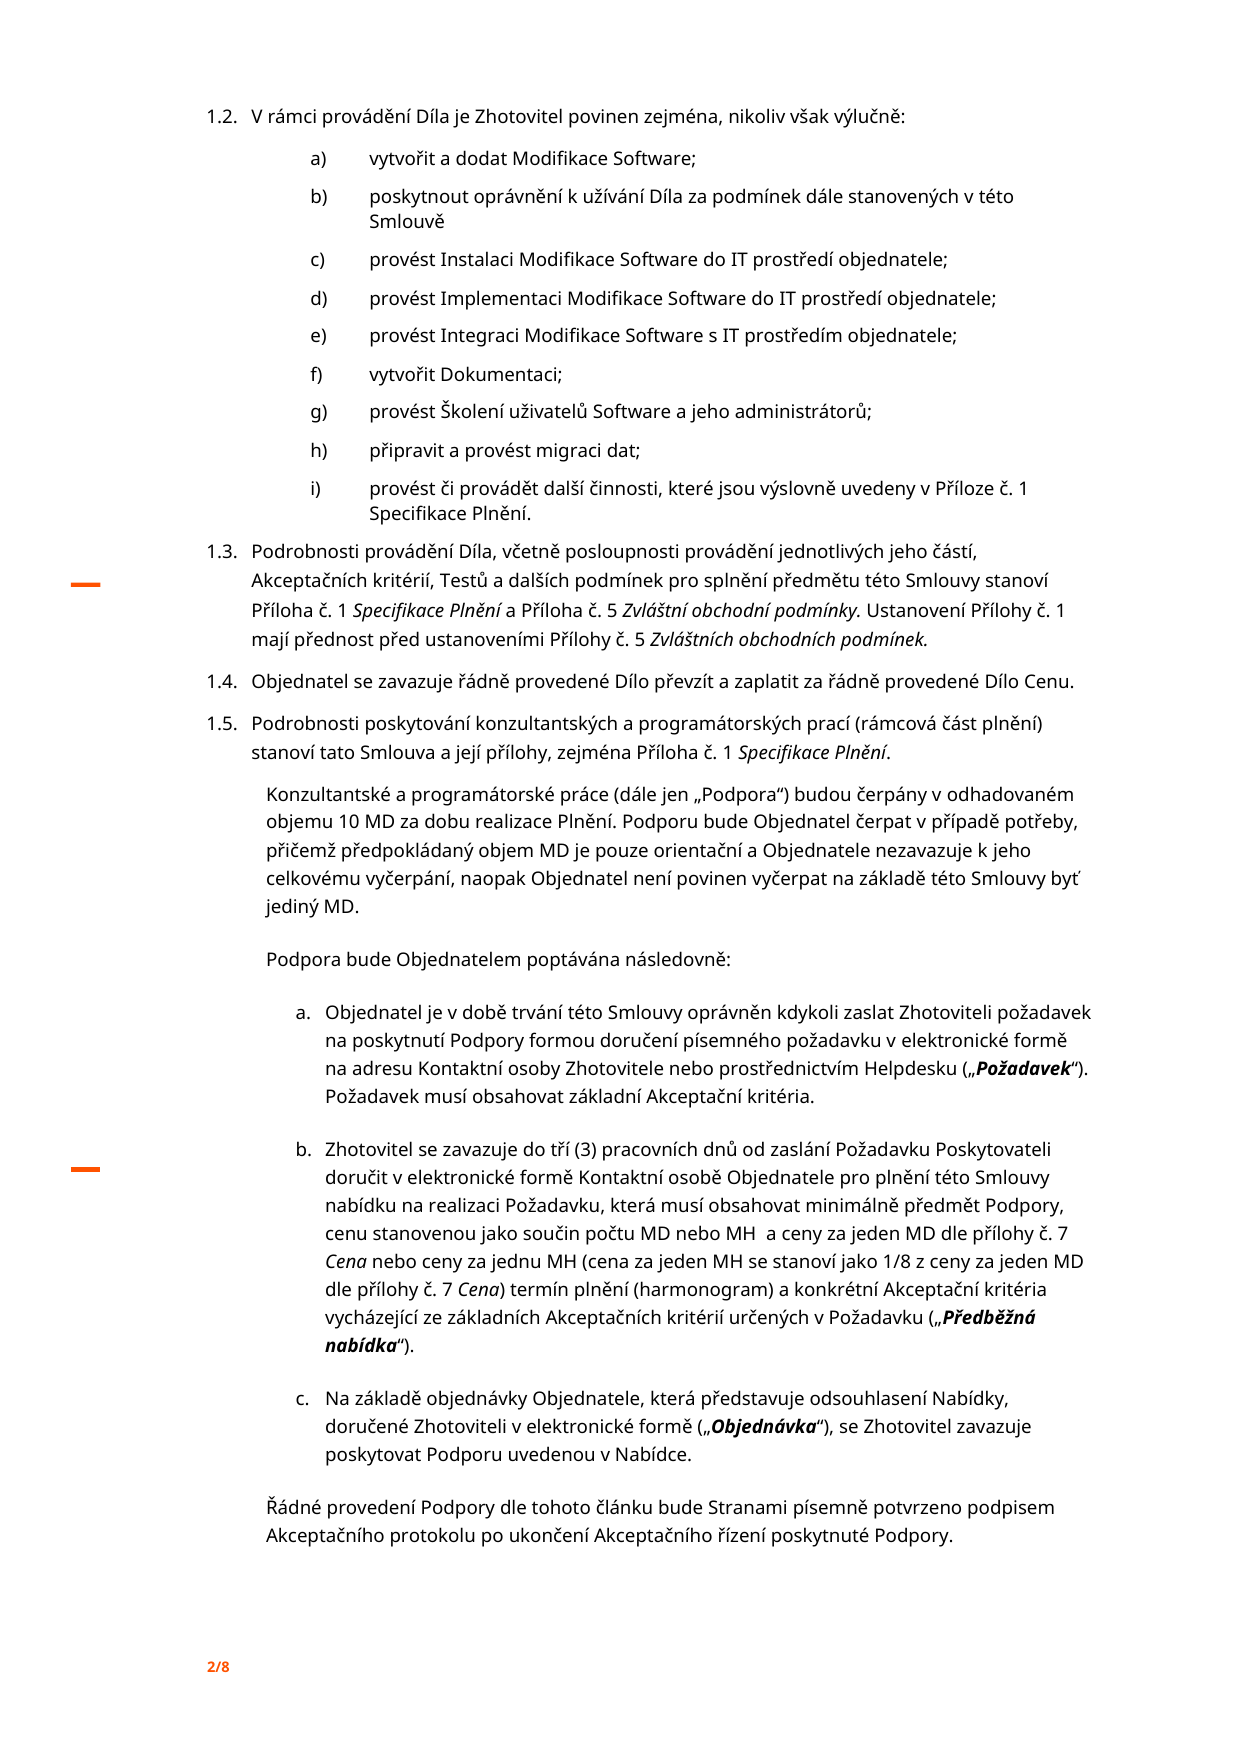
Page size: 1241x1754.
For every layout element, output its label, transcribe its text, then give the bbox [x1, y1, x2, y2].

list provést Implementaci Modifikace Software do IT prostředí objednatele; [310, 285, 1093, 310]
list připravit a provést migraci dat; [310, 437, 1093, 462]
list provést Integraci Modifikace Software s IT prostředím objednatele; [310, 323, 1093, 348]
list vytvořit a dodat Modifikace Software; [310, 145, 1093, 171]
text Podpora bude Objednatelem poptávána následovně: [266, 946, 1093, 971]
text Konzultantské a programátorské práce (dále jen „Podpora“) budou čerpány v odhadovaném objemu 10 MD za dobu realizace Plnění. Podporu bude Objednatel čerpat v případě potřeby, přičemž předpokládaný objem MD je pouze orientační a Objednatele nezavazuje k jeho celkovému vyčerpání, naopak Objednatel není povinen vyčerpat na základě této Smlouvy byť jediný MD. [266, 781, 1093, 918]
subtitle V rámci provádění Díla je Zhotovitel povinen zejména, nikoliv však výlučně: [206, 103, 1093, 129]
text Řádné provedení Podpory dle tohoto článku bude Stranami písemně potvrzeno podpisem Akceptačního protokolu po ukončení Akceptačního řízení poskytnuté Podpory. [266, 1494, 1093, 1548]
list provést Školení uživatelů Software a jeho administrátorů; [310, 399, 1093, 424]
subtitle Objednatel se zavazuje řádně provedené Dílo převzít a zaplatit za řádně provedené Dílo Cenu. [206, 668, 1093, 693]
list Objednatel je v době trvání této Smlouvy oprávněn kdykoli zaslat Zhotoviteli požadavek na poskytnutí Podpory formou doručení písemného požadavku v elektronické formě na adresu Kontaktní osoby Zhotovitele nebo prostřednictvím Helpdesku („Požadavek“). Požadavek musí obsahovat základní Akceptační kritéria. [295, 999, 1093, 1108]
list provést Instalaci Modifikace Software do IT prostředí objednatele; [310, 247, 1093, 272]
list vytvořit Dokumentaci; [310, 361, 1093, 386]
list provést či provádět další činnosti, které jsou výslovně uvedeny v Příloze č. 1 Specifikace Plnění. [310, 475, 1093, 526]
list poskytnout oprávnění k užívání Díla za podmínek dále stanovených v této Smlouvě [310, 183, 1093, 234]
list Na základě objednávky Objednatele, která představuje odsouhlasení Nabídky, doručené Zhotoviteli v elektronické formě („Objednávka“), se Zhotovitel zavazuje poskytovat Podporu uvedenou v Nabídce. [295, 1385, 1093, 1467]
subtitle Podrobnosti provádění Díla, včetně posloupnosti provádění jednotlivých jeho částí, Akceptačních kritérií, Testů a dalších podmínek pro splnění předmětu této Smlouvy stanoví Příloha č. 1 Specifikace Plnění a Příloha č. 5 Zvláštní obchodní podmínky. Ustanovení Přílohy č. 1 mají přednost před ustanoveními Přílohy č. 5 Zvláštních obchodních podmínek. [206, 538, 1093, 652]
list Zhotovitel se zavazuje do tří (3) pracovních dnů od zaslání Požadavku Poskytovateli doručit v elektronické formě Kontaktní osobě Objednatele pro plnění této Smlouvy nabídku na realizaci Požadavku, která musí obsahovat minimálně předmět Podpory, cenu stanovenou jako součin počtu MD nebo MH a ceny za jeden MD dle přílohy č. 7 Cena nebo ceny za jednu MH (cena za jeden MH se stanoví jako 1/8 z ceny za jeden MD dle přílohy č. 7 Cena) termín plnění (harmonogram) a konkrétní Akceptační kritéria vycházející ze základních Akceptačních kritérií určených v Požadavku („Předběžná nabídka“). [295, 1136, 1093, 1358]
subtitle Podrobnosti poskytování konzultantských a programátorských prací (rámcová část plnění) stanoví tato Smlouva a její přílohy, zejména Příloha č. 1 Specifikace Plnění. [206, 710, 1093, 764]
